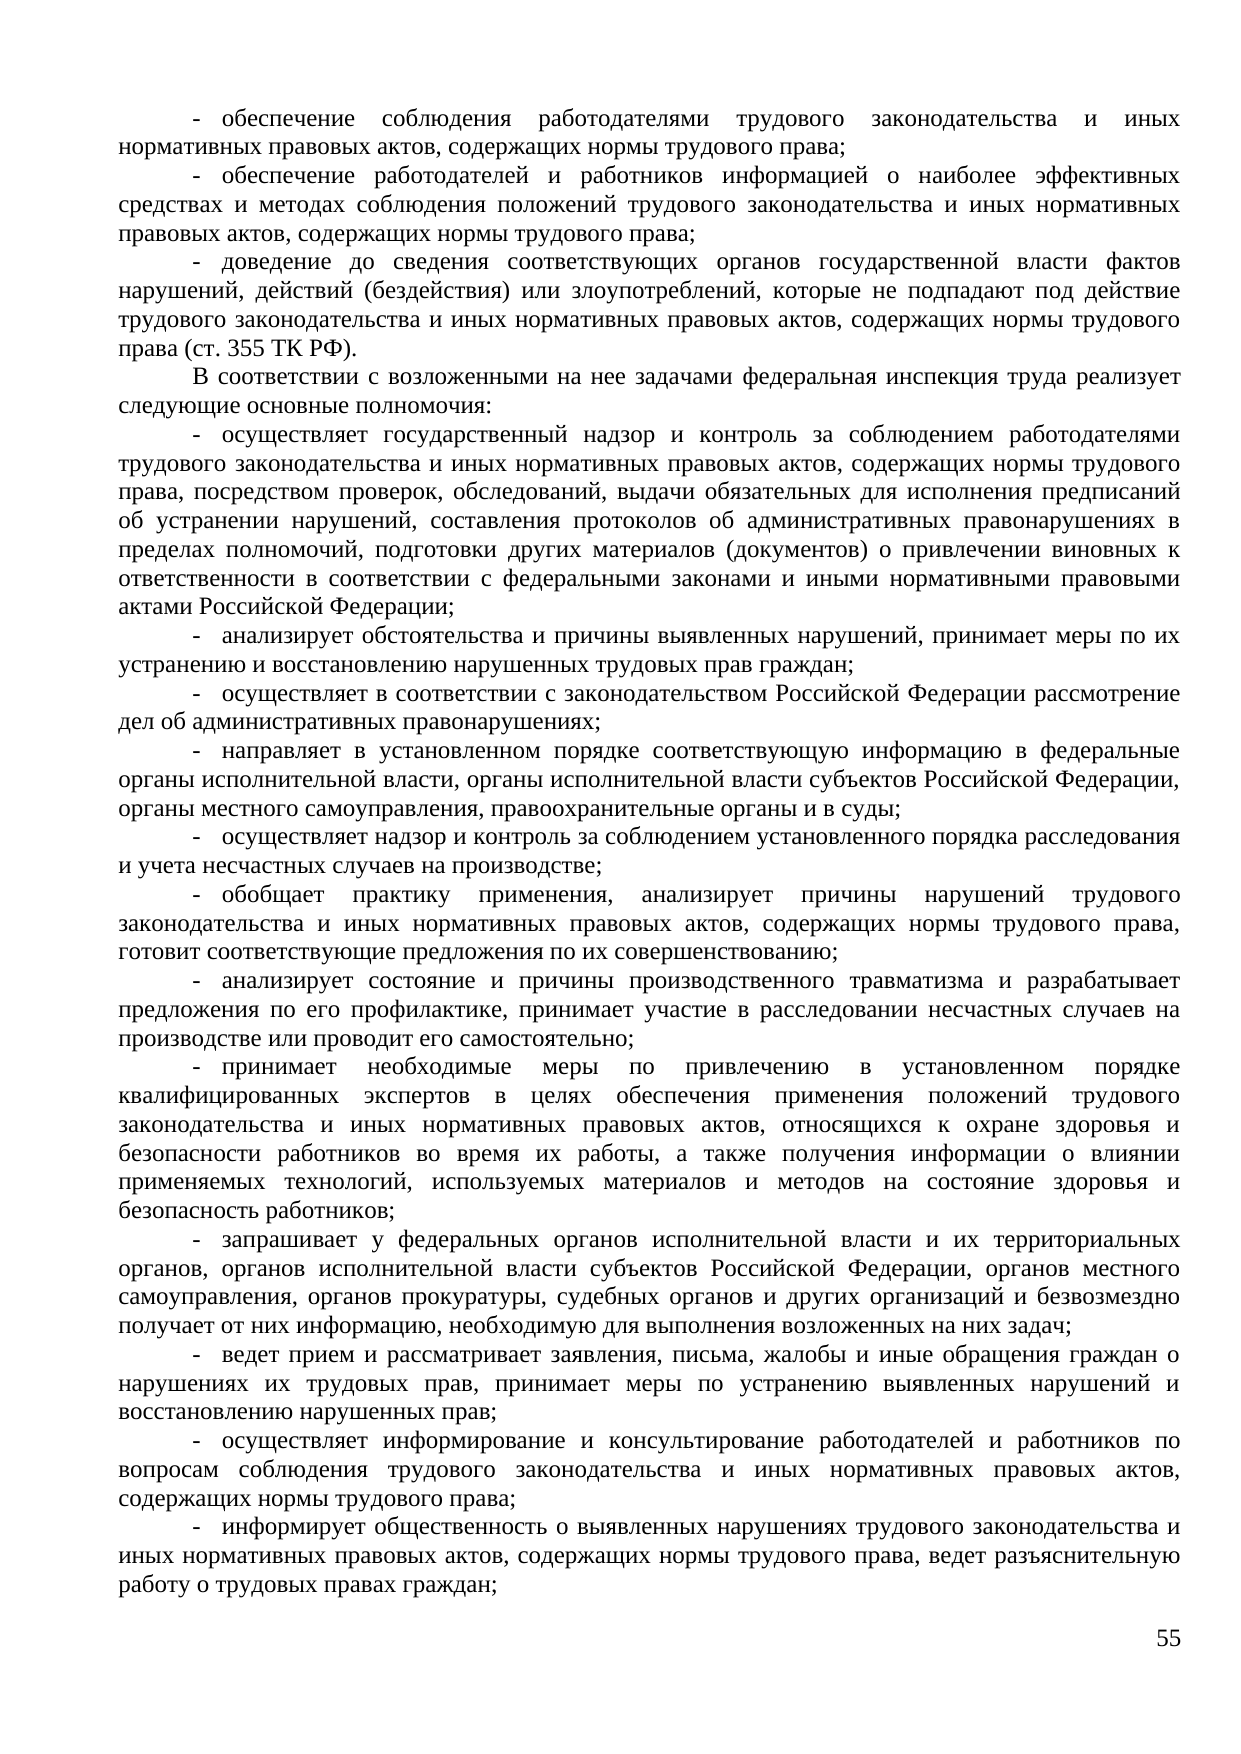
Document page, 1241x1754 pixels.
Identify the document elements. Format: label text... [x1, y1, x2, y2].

list обобщает практику применения, анализирует причины нарушений трудового законодательства и иных нормативных правовых актов, содержащих нормы трудового права, готовит соответствующие предложения по их совершенствованию; [118, 879, 1181, 965]
list осуществляет государственный надзор и контроль за соблюдением работодателями трудового законодательства и иных нормативных правовых актов, содержащих нормы трудового права, посредством проверок, обследований, выдачи обязательных для исполнения предписаний об устранении нарушений, составления протоколов об административных правонарушениях в пределах полномочий, подготовки других материалов (документов) о привлечении виновных к ответственности в соответствии с федеральными законами и иными нормативными правовыми актами Российской Федерации; [118, 419, 1181, 620]
list запрашивает у федеральных органов исполнительной власти и их территориальных органов, органов исполнительной власти субъектов Российской Федерации, органов местного самоуправления, органов прокуратуры, судебных органов и других организаций и безвозмездно получает от них информацию, необходимую для выполнения возложенных на них задач; [118, 1224, 1181, 1339]
text В соответствии с возложенными на нее задачами федеральная инспекция труда реализует следующие основные полномочия: [118, 361, 1181, 419]
list доведение до сведения соответствующих органов государственной власти фактов нарушений, действий (бездействия) или злоупотреблений, которые не подпадают под действие трудового законодательства и иных нормативных правовых актов, содержащих нормы трудового права (ст. 355 ТК РФ). [118, 246, 1181, 361]
list обеспечение соблюдения работодателями трудового законодательства и иных нормативных правовых актов, содержащих нормы трудового права; [118, 103, 1181, 160]
list обеспечение работодателей и работников информацией о наиболее эффективных средствах и методах соблюдения положений трудового законодательства и иных нормативных правовых актов, содержащих нормы трудового права; [118, 160, 1181, 246]
list принимает необходимые меры по привлечению в установленном порядке квалифицированных экспертов в целях обеспечения применения положений трудового законодательства и иных нормативных правовых актов, относящихся к охране здоровья и безопасности работников во время их работы, а также получения информации о влиянии применяемых технологий, используемых материалов и методов на состояние здоровья и безопасность работников; [118, 1051, 1181, 1224]
list направляет в установленном порядке соответствующую информацию в федеральные органы исполнительной власти, органы исполнительной власти субъектов Российской Федерации, органы местного самоуправления, правоохранительные органы и в суды; [118, 735, 1181, 821]
list осуществляет надзор и контроль за соблюдением установленного порядка расследования и учета несчастных случаев на производстве; [118, 821, 1181, 879]
list ведет прием и рассматривает заявления, письма, жалобы и иные обращения граждан о нарушениях их трудовых прав, принимает меры по устранению выявленных нарушений и восстановлению нарушенных прав; [118, 1339, 1181, 1425]
list анализирует состояние и причины производственного травматизма и разрабатывает предложения по его профилактике, принимает участие в расследовании несчастных случаев на производстве или проводит его самостоятельно; [118, 965, 1181, 1051]
list анализирует обстоятельства и причины выявленных нарушений, принимает меры по их устранению и восстановлению нарушенных трудовых прав граждан; [118, 620, 1181, 678]
list информирует общественность о выявленных нарушениях трудового законодательства и иных нормативных правовых актов, содержащих нормы трудового права, ведет разъяснительную работу о трудовых правах граждан; [118, 1511, 1181, 1598]
list осуществляет информирование и консультирование работодателей и работников по вопросам соблюдения трудового законодательства и иных нормативных правовых актов, содержащих нормы трудового права; [118, 1425, 1181, 1511]
list осуществляет в соответствии с законодательством Российской Федерации рассмотрение дел об административных правонарушениях; [118, 678, 1181, 735]
